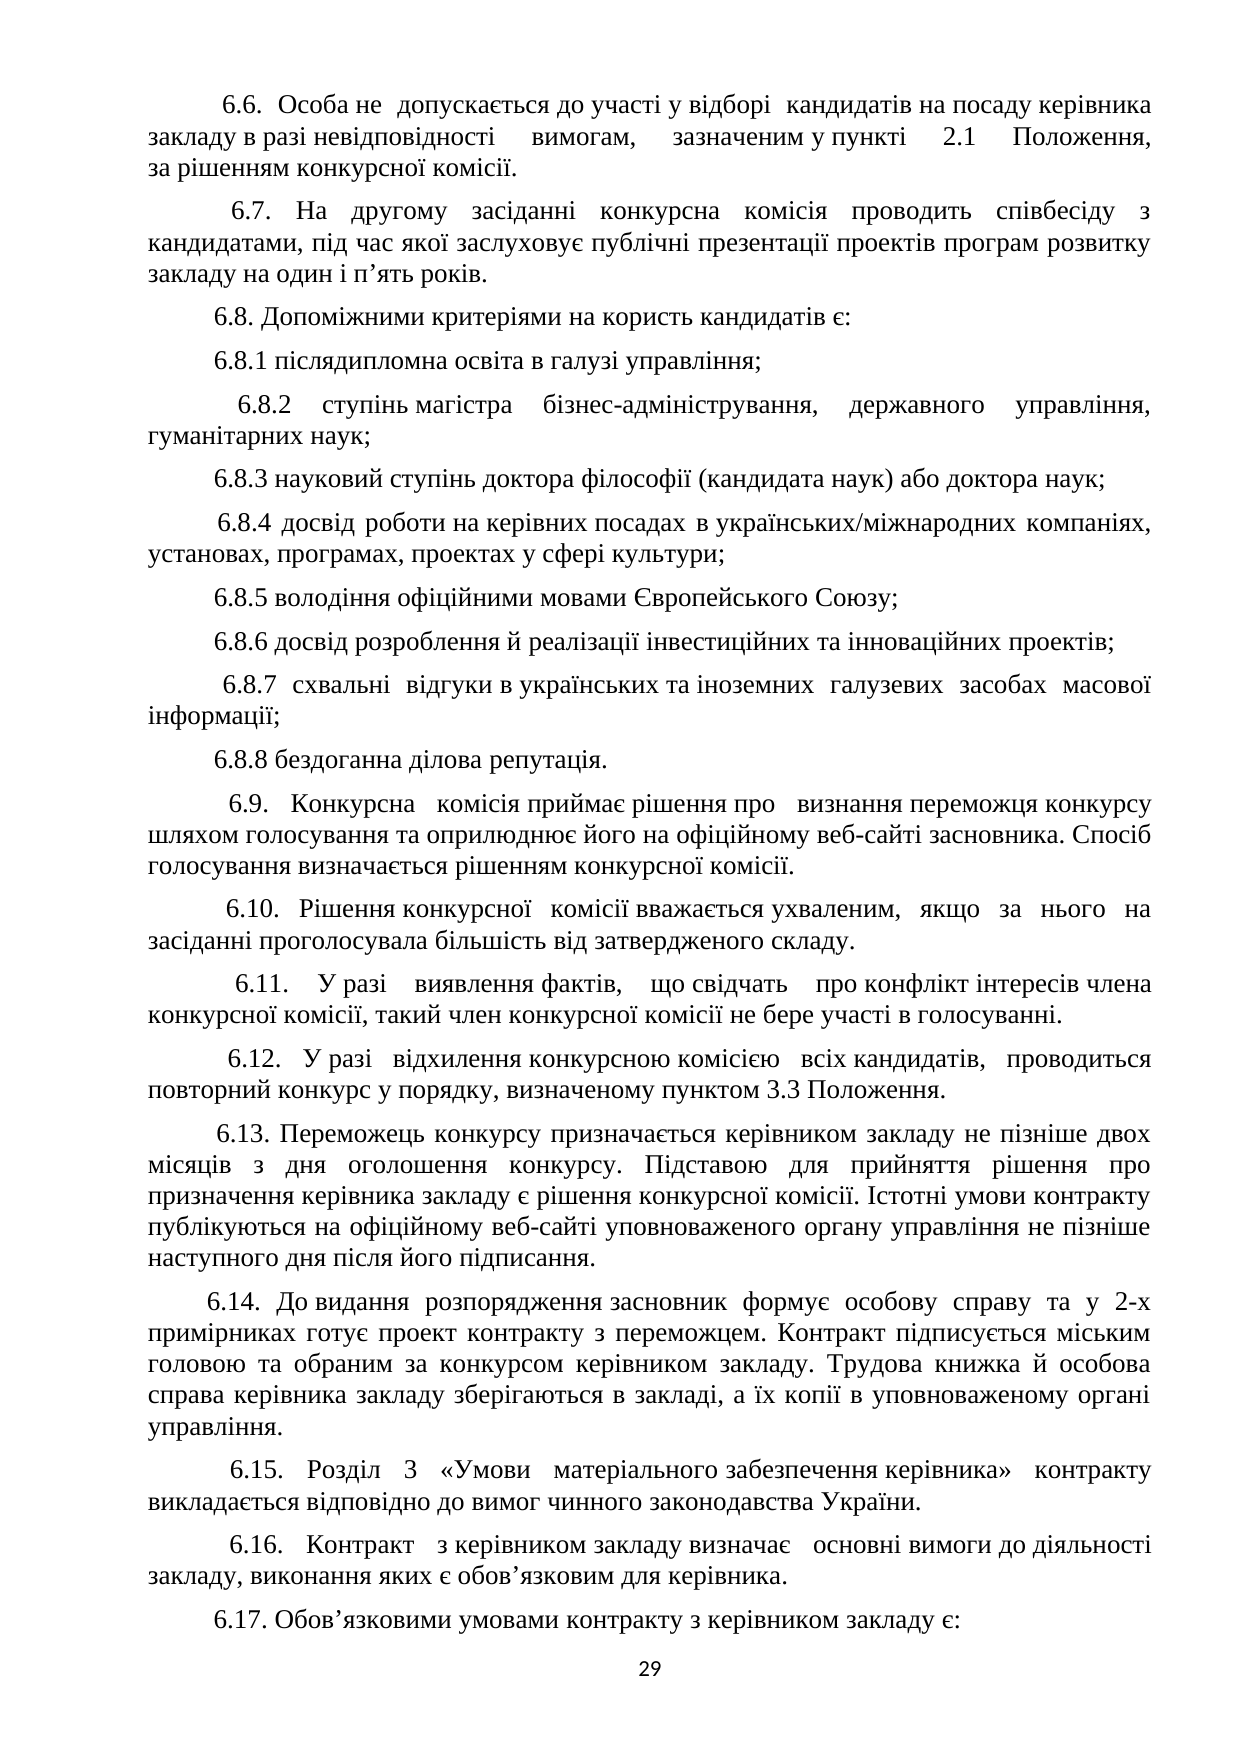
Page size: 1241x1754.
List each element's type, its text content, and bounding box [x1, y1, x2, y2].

text 6.14. До видання розпорядження засновник формує особову справу та у 2-х примірниках готує проект контракту з переможцем. Контракт підписується міським головою та обраним за конкурсом керівником закладу. Трудова книжка й особова справа керівника закладу зберігаються в закладі, а їх копії в уповноваженому органі управління. [148, 1285, 1152, 1441]
text 6.11. У разі виявлення фактів, що свідчать про конфлікт інтересів члена конкурсної комісії, такий член конкурсної комісії не бере участі в голосуванні. [148, 967, 1152, 1030]
text 6.13. Переможець конкурсу призначається керівником закладу не пізніше двох місяців з дня оголошення конкурсу. Підставою для прийняття рішення про призначення керівника закладу є рішення конкурсної комісії. Істотні умови контракту публікуються на офіційному веб-сайті уповноваженого органу управління не пізніше наступного дня після його підписання. [148, 1117, 1152, 1273]
text 6.8.4 досвід роботи на керівних посадах в українських/міжнародних компаніях, установах, програмах, проектах у сфері культури; [148, 506, 1152, 568]
text 6.9. Конкурсна комісія приймає рішення про визнання переможця конкурсу шляхом голосування та оприлюднює його на офіційному веб-сайті засновника. Спосіб голосування визначається рішенням конкурсної комісії. [148, 787, 1152, 880]
text 6.8.8 бездоганна ділова репутація. [148, 743, 1152, 774]
text 6.8.1 післядипломна освіта в галузі управління; [148, 344, 1152, 375]
text 6.8.2 ступінь магістра бізнес-адміністрування, державного управління, гуманітарних наук; [148, 388, 1152, 450]
text 6.15. Розділ 3 «Умови матеріального забезпечення керівника» контракту викладається відповідно до вимог чинного законодавства України. [148, 1453, 1152, 1516]
text 6.16. Контракт з керівником закладу визначає основні вимоги до діяльності закладу, виконання яких є обов’язковим для керівника. [148, 1528, 1152, 1591]
text 6.8. Допоміжними критеріями на користь кандидатів є: [148, 300, 1152, 332]
text 6.8.6 досвід розроблення й реалізації інвестиційних та інноваційних проектів; [148, 624, 1152, 656]
text 6.8.7 схвальні відгуки в українських та іноземних галузевих засобах масової інформації; [148, 668, 1152, 731]
text 6.6. Особа не допускається до участі у відборі кандидатів на посаду керівника закладу в разі невідповідності вимогам, зазначеним у пункті 2.1 Положення, за рішенням конкурсної комісії. [148, 88, 1152, 182]
text 6.7. На другому засіданні конкурсна комісія проводить співбесіду з кандидатами, під час якої заслуховує публічні презентації проектів програм розвитку закладу на один і п’ять років. [148, 194, 1152, 288]
text 6.17. Обов’язковими умовами контракту з керівником закладу є: [148, 1603, 1152, 1634]
text 6.10. Рішення конкурсної комісії вважається ухваленим, якщо за нього на засіданні проголосувала більшість від затвердженого складу. [148, 893, 1152, 955]
text 6.8.5 володіння офіційними мовами Європейського Союзу; [148, 581, 1152, 612]
text 6.12. У разі відхилення конкурсною комісією всіх кандидатів, проводиться повторний конкурс у порядку, визначеному пунктом 3.3 Положення. [148, 1042, 1152, 1104]
text 6.8.3 науковий ступінь доктора філософії (кандидата наук) або доктора наук; [148, 462, 1152, 494]
